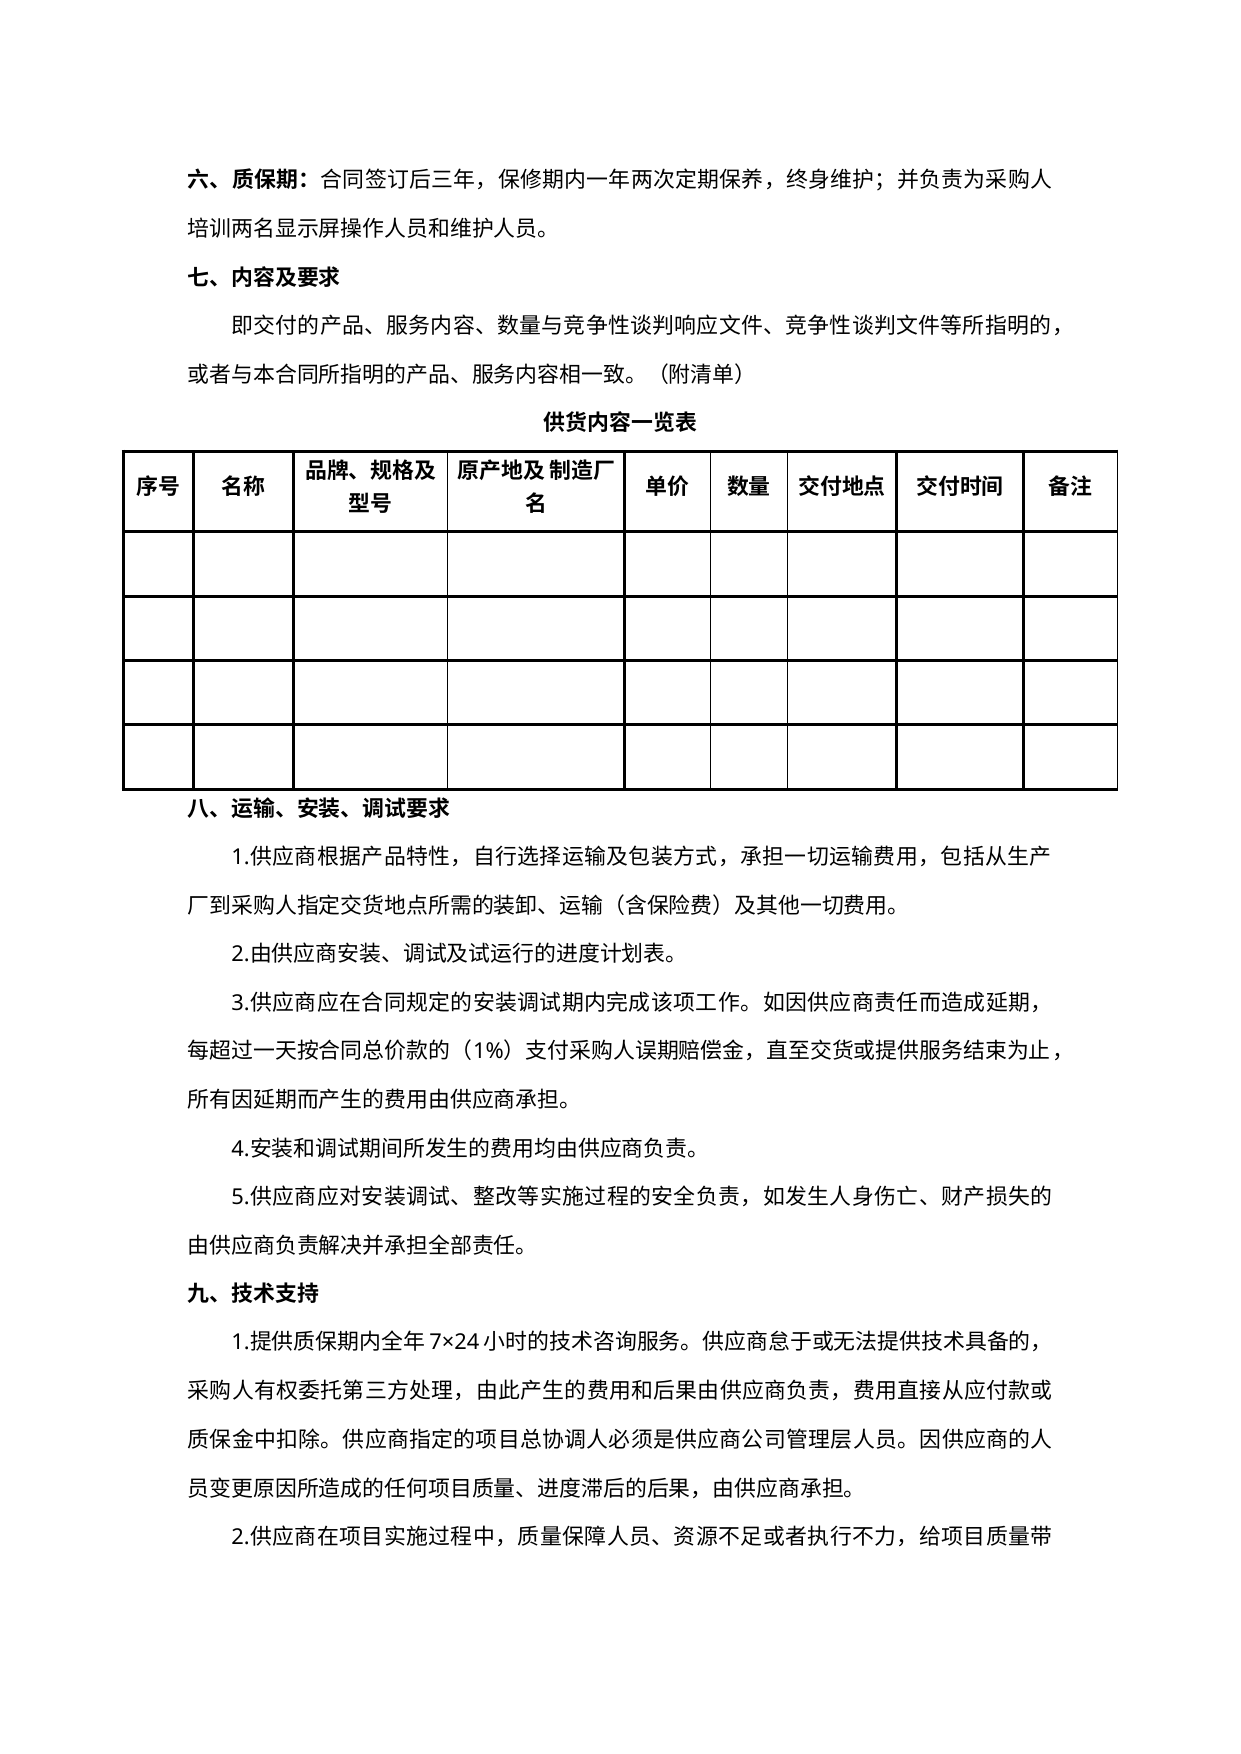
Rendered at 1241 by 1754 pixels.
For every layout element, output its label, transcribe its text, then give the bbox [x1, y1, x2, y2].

table_cell [195, 662, 292, 723]
table_cell [898, 662, 1022, 723]
table_header 数量 [711, 453, 787, 530]
table_cell [295, 726, 447, 788]
table_cell [1025, 726, 1117, 788]
table_cell [1025, 662, 1117, 723]
table_cell [125, 533, 192, 594]
table_cell [448, 662, 623, 723]
table_cell [195, 533, 292, 594]
table_header 交付地点 [788, 453, 895, 530]
text 八、运输、安装、调试要求 [187, 791, 1053, 823]
table_cell [295, 662, 447, 723]
table_cell [788, 726, 895, 788]
table_header 品牌、规格及型号 [295, 453, 447, 530]
table_cell [125, 726, 192, 788]
table_cell [448, 598, 623, 659]
table_cell [788, 598, 895, 659]
table_cell [195, 598, 292, 659]
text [187, 1519, 1053, 1551]
text 供货内容一览表 [187, 404, 1053, 437]
table_cell [1025, 533, 1117, 594]
text 5.供应商应对安装调试、整改等实施过程的安全负责，如发生人身伤亡、财产损失的由供应商负责解决并承担全部责任。 [187, 1179, 1053, 1260]
table_header 原产地及 制造厂名 [448, 453, 623, 530]
table_header 交付时间 [898, 453, 1022, 530]
table_cell [295, 598, 447, 659]
table_cell [1025, 598, 1117, 659]
table_cell [788, 662, 895, 723]
table_cell [711, 662, 787, 723]
text 六、质保期：合同签订后三年，保修期内一年两次定期保养，终身维护；并负责为采购人培训两名显示屏操作人员和维护人员。 [187, 162, 1053, 243]
table_header 名称 [195, 453, 292, 530]
table_cell [125, 598, 192, 659]
table_cell [195, 726, 292, 788]
table_cell [295, 533, 447, 594]
table_cell [788, 533, 895, 594]
table_cell [898, 598, 1022, 659]
text 九、技术支持 [187, 1276, 1053, 1308]
table_cell [626, 533, 710, 594]
text 3.供应商应在合同规定的安装调试期内完成该项工作。如因供应商责任而造成延期，每超过一天按合同总价款的（1%）支付采购人误期赔偿金，直至交货或提供服务结束为止，所有因延期而产生的费用由供应商承担。 [187, 984, 1053, 1114]
table_cell [711, 726, 787, 788]
text 即交付的产品、服务内容、数量与竞争性谈判响应文件、竞争性谈判文件等所指明的，或者与本合同所指明的产品、服务内容相一致。（附清单） [187, 307, 1053, 389]
text 七、内容及要求 [187, 259, 1053, 292]
text 1.供应商根据产品特性，自行选择运输及包装方式，承担一切运输费用，包括从生产厂到采购人指定交货地点所需的装卸、运输（含保险费）及其他一切费用。 [187, 839, 1053, 920]
table_cell [626, 598, 710, 659]
table_header 序号 [125, 453, 192, 530]
table_cell [898, 533, 1022, 594]
table_cell [626, 726, 710, 788]
table_cell [898, 726, 1022, 788]
table_cell [711, 598, 787, 659]
text 4.安装和调试期间所发生的费用均由供应商负责。 [187, 1130, 1053, 1163]
text 1.提供质保期内全年7×24小时的技术咨询服务。供应商怠于或无法提供技术具备的，采购人有权委托第三方处理，由此产生的费用和后果由供应商负责，费用直接从应付款或质保金中扣除。供应商指定的项目总协调人必须是供应商公司管理层人员。因供应商的人员变更原因所造成的任何项目质量、进度滞后的后果，由供应商承担。 [187, 1324, 1053, 1503]
table_cell [448, 726, 623, 788]
table_cell [125, 662, 192, 723]
table_cell [448, 533, 623, 594]
table_cell [711, 533, 787, 594]
text 2.由供应商安装、调试及试运行的进度计划表。 [187, 936, 1053, 969]
table_cell [626, 662, 710, 723]
table_header 单价 [626, 453, 710, 530]
table_header 备注 [1025, 453, 1117, 530]
